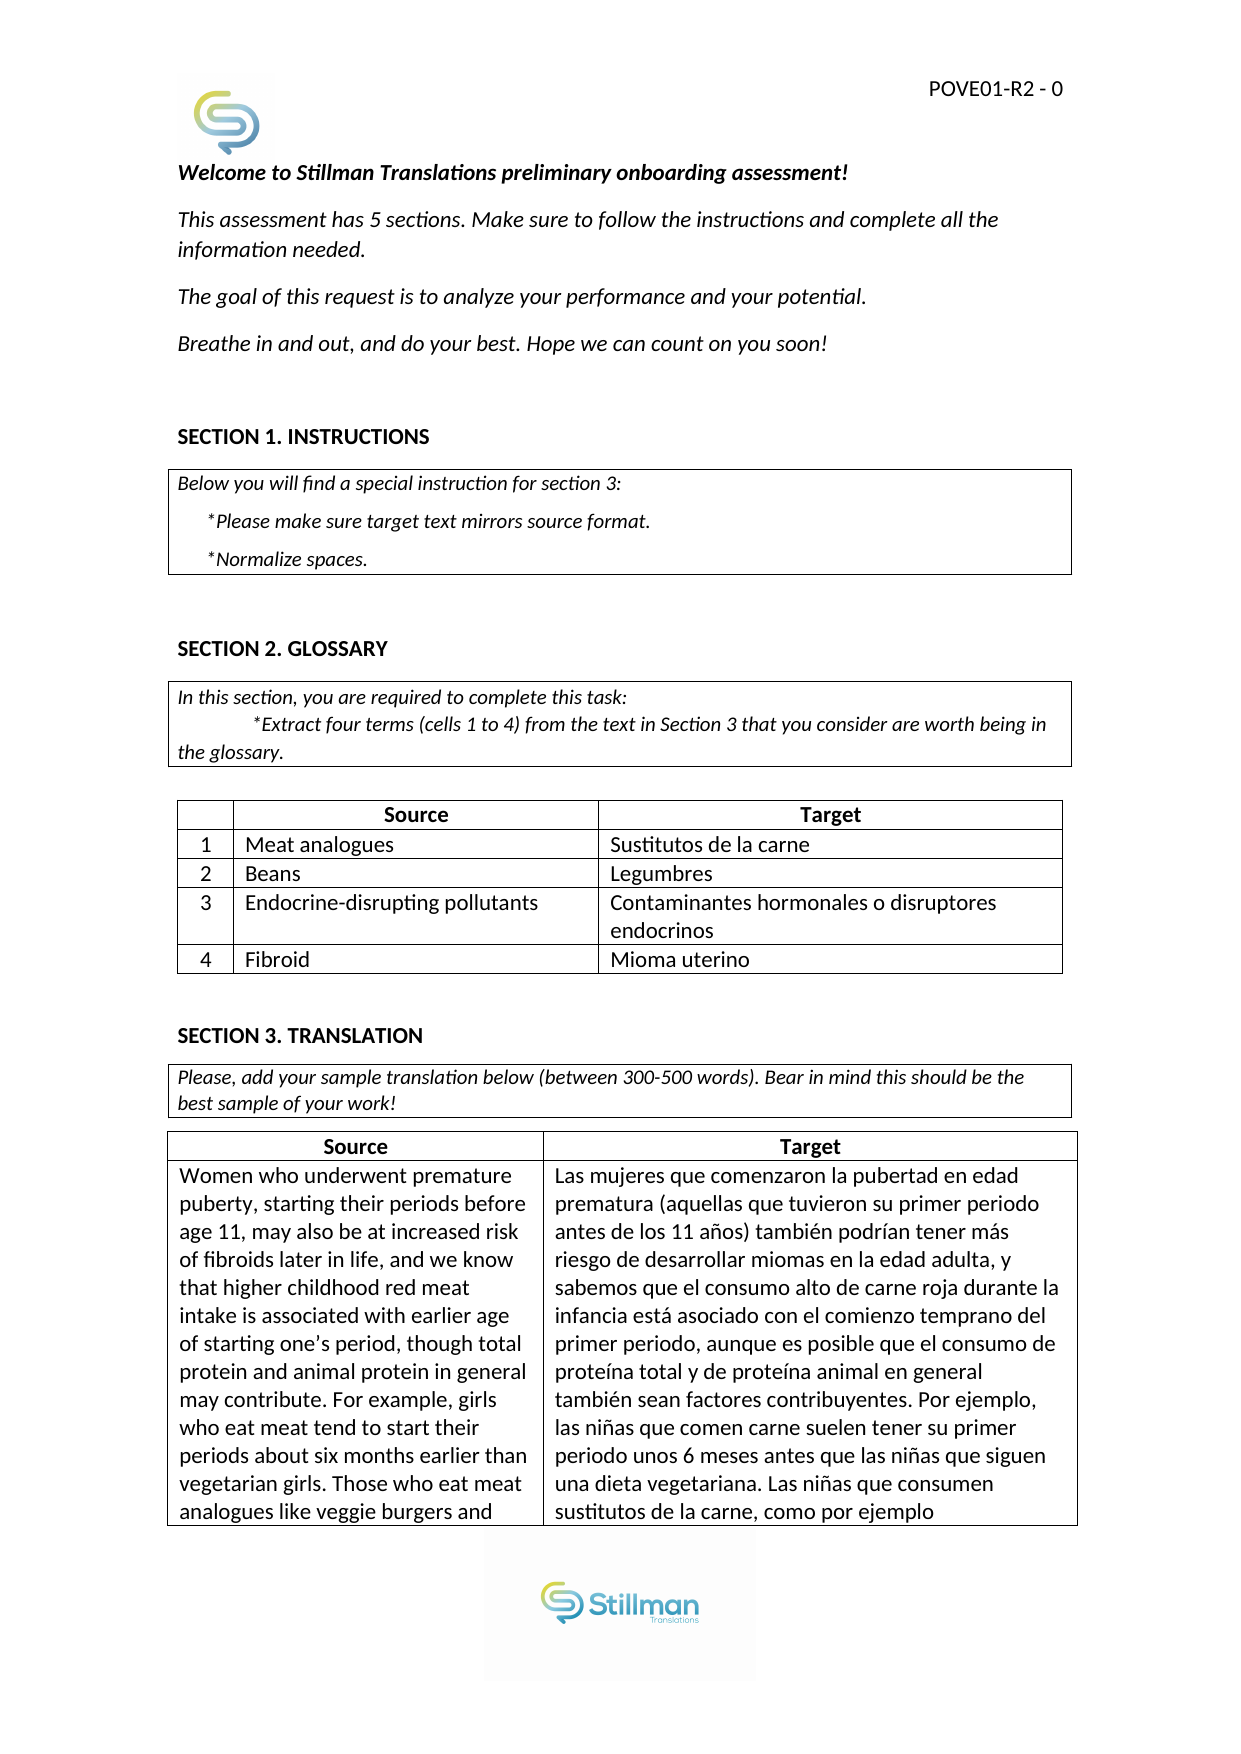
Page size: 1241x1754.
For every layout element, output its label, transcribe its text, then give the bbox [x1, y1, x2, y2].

list *Please make sure target text mirrors source format. [169, 507, 1071, 534]
text SECTION 1. INSTRUCTIONS [177, 422, 1063, 450]
table_cell 3 [178, 888, 233, 944]
text Welcome to Stillman Translations preliminary onboarding assessment! [177, 158, 1063, 186]
table_cell 4 [178, 945, 233, 973]
table_cell Legumbres [599, 859, 1062, 887]
table_cell Contaminantes hormonales o disruptores endocrinos [599, 888, 1062, 944]
list Below you will find a special instruction for section 3: [169, 470, 1071, 496]
table_header Source [234, 801, 598, 829]
list *Normalize spaces. [169, 545, 1071, 574]
text This assessment has 5 sections. Make sure to follow the instructions and complete all the information needed. [177, 205, 1063, 263]
text *Extract four terms (cells 1 to 4) from the text in Section 3 that you consider are worth being in the glossary. [169, 708, 1071, 766]
table_header [178, 801, 233, 829]
table_header Target [599, 801, 1062, 829]
table_cell Mioma uterino [599, 945, 1062, 973]
picture [177, 73, 276, 158]
table_cell Meat analogues [234, 830, 598, 858]
text In this section, you are required to complete this task: [169, 682, 1071, 708]
table_header Target [544, 1132, 1077, 1160]
text Breathe in and out, and do your best. Hope we can count on you soon! [177, 329, 1063, 357]
table_cell 1 [178, 830, 233, 858]
table_cell Fibroid [234, 945, 598, 973]
text SECTION 2. GLOSSARY [177, 634, 1063, 662]
table_header Source [168, 1132, 543, 1160]
text The goal of this request is to analyze your performance and your potential. [177, 282, 1063, 310]
picture [483, 1527, 757, 1681]
table_cell Sustitutos de la carne [599, 830, 1062, 858]
table_cell Beans [234, 859, 598, 887]
list Please, add your sample translation below (between 300-500 words). Bear in mind this should be the best sample of your work! [169, 1065, 1071, 1117]
text SECTION 3. TRANSLATION [177, 1021, 1063, 1049]
table_cell 2 [178, 859, 233, 887]
table_cell Endocrine-disrupting pollutants [234, 888, 598, 944]
